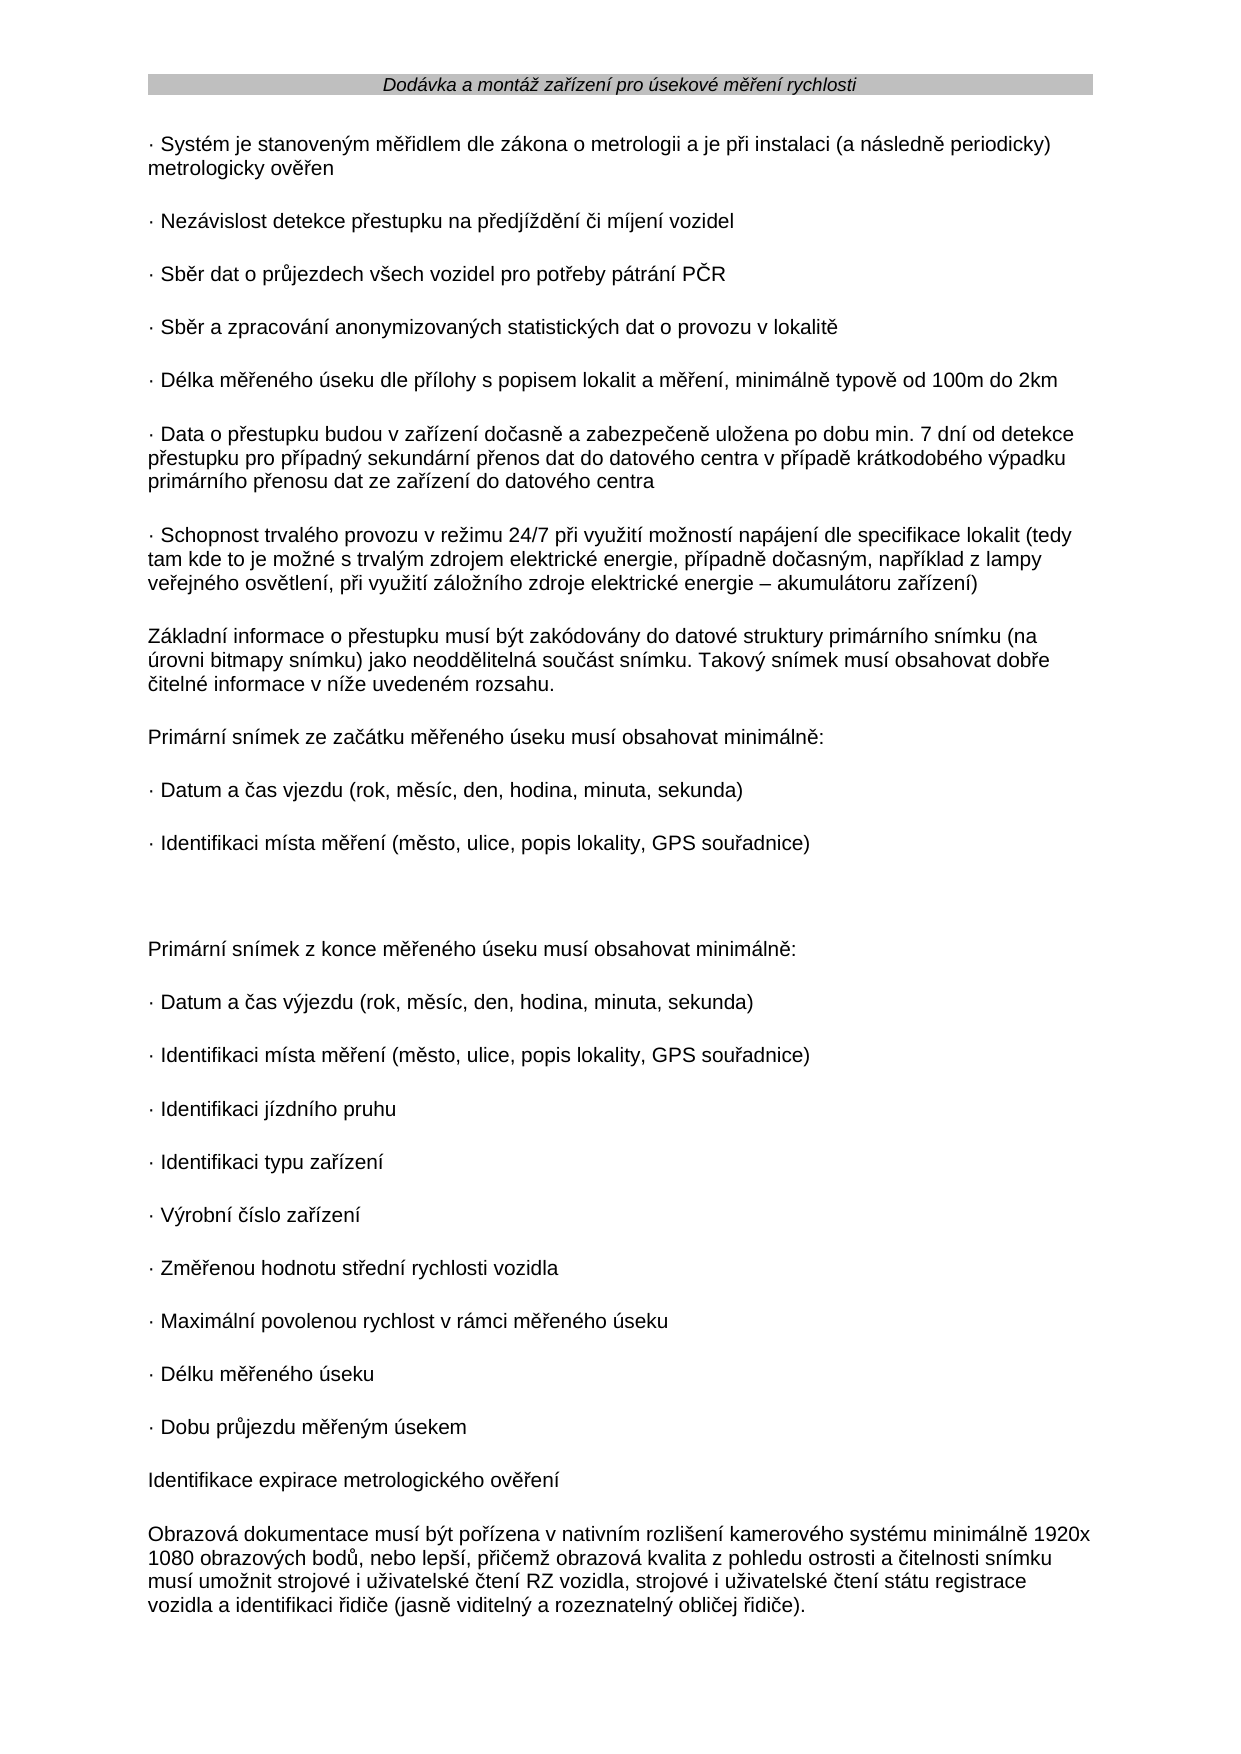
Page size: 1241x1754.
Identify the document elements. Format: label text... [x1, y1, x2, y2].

text · Schopnost trvalého provozu v režimu 24/7 při využití možností napájení dle specifikace lokalit (tedy tam kde to je možné s trvalým zdrojem elektrické energie, případně dočasným, například z lampy veřejného osvětlení, při využití záložního zdroje elektrické energie – akumulátoru zařízení) [148, 522, 1093, 594]
text · Dobu průjezdu měřeným úsekem [148, 1415, 1093, 1439]
text Primární snímek ze začátku měřeného úseku musí obsahovat minimálně: [148, 724, 1093, 748]
text · Data o přestupku budou v zařízení dočasně a zabezpečeně uložena po dobu min. 7 dní od detekce přestupku pro případný sekundární přenos dat do datového centra v případě krátkodobého výpadku primárního přenosu dat ze zařízení do datového centra [148, 421, 1093, 493]
text · Sběr a zpracování anonymizovaných statistických dat o provozu v lokalitě [148, 315, 1093, 339]
text · Systém je stanoveným měřidlem dle zákona o metrologii a je při instalaci (a následně periodicky) metrologicky ověřen [148, 132, 1093, 180]
text · Sběr dat o průjezdech všech vozidel pro potřeby pátrání PČR [148, 262, 1093, 286]
text · Délku měřeného úseku [148, 1362, 1093, 1386]
text · Datum a čas vjezdu (rok, měsíc, den, hodina, minuta, sekunda) [148, 778, 1093, 802]
text Primární snímek z konce měřeného úseku musí obsahovat minimálně: [148, 937, 1093, 961]
text · Délka měřeného úseku dle přílohy s popisem lokalit a měření, minimálně typově od 100m do 2km [148, 368, 1093, 392]
text · Datum a čas výjezdu (rok, měsíc, den, hodina, minuta, sekunda) [148, 990, 1093, 1014]
text · Změřenou hodnotu střední rychlosti vozidla [148, 1256, 1093, 1280]
text · Identifikaci místa měření (město, ulice, popis lokality, GPS souřadnice) [148, 1043, 1093, 1067]
text · Výrobní číslo zařízení [148, 1203, 1093, 1227]
text · Nezávislost detekce přestupku na předjíždění či míjení vozidel [148, 209, 1093, 233]
text Základní informace o přestupku musí být zakódovány do datové struktury primárního snímku (na úrovni bitmapy snímku) jako neoddělitelná součást snímku. Takový snímek musí obsahovat dobře čitelné informace v níže uvedeném rozsahu. [148, 623, 1093, 695]
text · Identifikaci jízdního pruhu [148, 1096, 1093, 1120]
text · Identifikaci typu zařízení [148, 1149, 1093, 1173]
text · Maximální povolenou rychlost v rámci měřeného úseku [148, 1309, 1093, 1333]
text Obrazová dokumentace musí být pořízena v nativním rozlišení kamerového systému minimálně 1920x 1080 obrazových bodů, nebo lepší, přičemž obrazová kvalita z pohledu ostrosti a čitelnosti snímku musí umožnit strojové i uživatelské čtení RZ vozidla, strojové i uživatelské čtení státu registrace vozidla a identifikaci řidiče (jasně viditelný a rozeznatelný obličej řidiče). [148, 1521, 1093, 1617]
text Identifikace expirace metrologického ověření [148, 1468, 1093, 1492]
text · Identifikaci místa měření (město, ulice, popis lokality, GPS souřadnice) [148, 831, 1093, 855]
